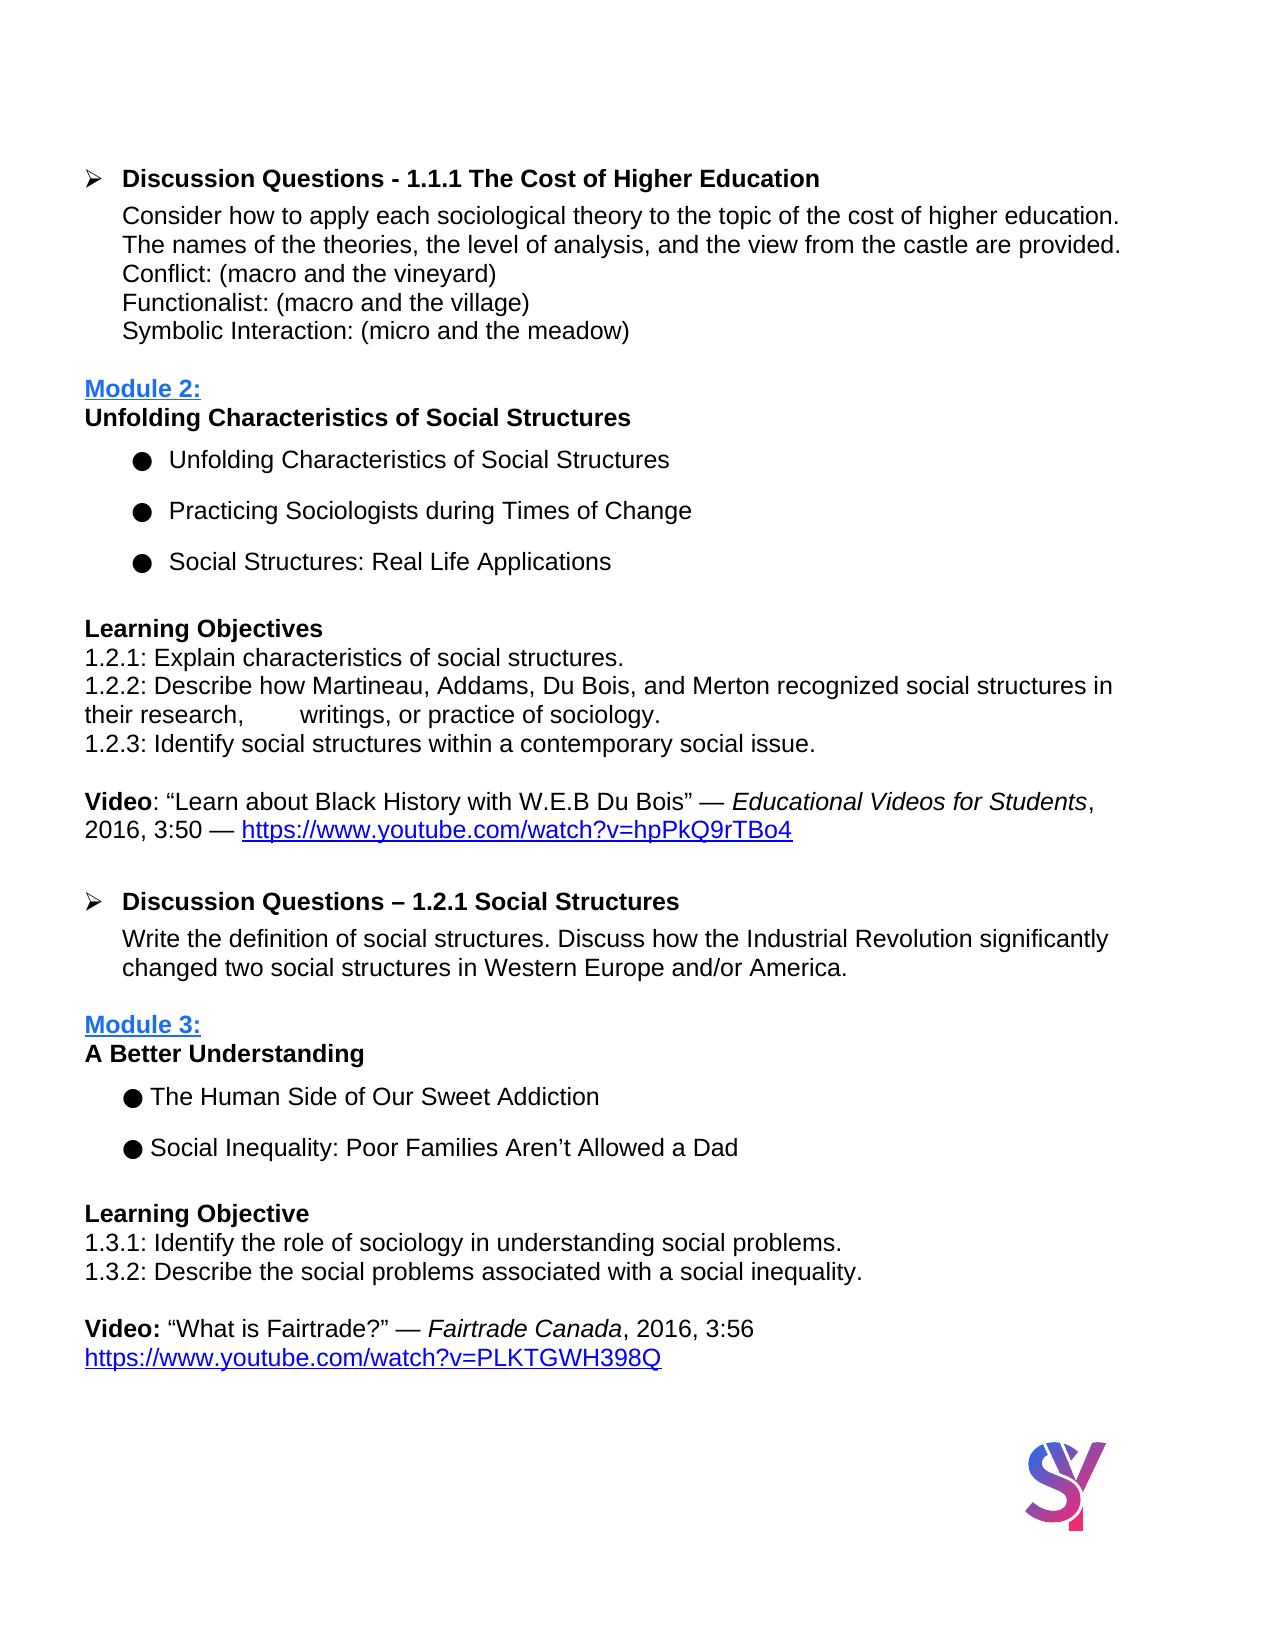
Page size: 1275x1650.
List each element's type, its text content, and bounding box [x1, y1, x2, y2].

text Learning Objective [84, 1199, 1125, 1228]
text 1.3.2: Describe the social problems associated with a social inequality. [84, 1257, 1125, 1285]
text Consider how to apply each sociological theory to the topic of the cost of higher education. The names of the theories, the level of analysis, and the view from the castle are provided. Conflict: (macro and the vineyard) [122, 201, 1125, 287]
list Social Inequality: Poor Families Aren’t Allowed a Dad [122, 1119, 1125, 1170]
text 1.2.1: Explain characteristics of social structures. [84, 642, 1125, 671]
text 1.3.1: Identify the role of sociology in understanding social problems. [84, 1228, 1125, 1257]
list Discussion Questions – 1.2.1 Social Structures [84, 873, 1125, 924]
text Write the definition of social structures. Discuss how the Industrial Revolution significantly changed two social structures in Western Europe and/or America. [122, 924, 1125, 982]
text Symbolic Interaction: (micro and the meadow) [122, 316, 1125, 345]
text 1.2.2: Describe how Martineau, Addams, Du Bois, and Merton recognized social structures in their research, writings, or practice of sociology. [84, 671, 1125, 729]
text A Better Understanding [84, 1039, 1125, 1068]
text https://www.youtube.com/watch?v=PLKTGWH398Q [84, 1343, 1125, 1372]
text Module 2: [84, 374, 1125, 402]
list Social Structures: Real Life Applications [131, 534, 1125, 585]
text 1.2.3: Identify social structures within a contemporary social issue. [84, 729, 1125, 758]
text Functionalist: (macro and the village) [122, 287, 1125, 316]
text Module 3: [84, 1010, 1125, 1039]
text Learning Objectives [84, 614, 1125, 642]
list Unfolding Characteristics of Social Structures [131, 431, 1125, 482]
list The Human Side of Our Sweet Addiction [122, 1068, 1125, 1119]
list Practicing Sociologists during Times of Change [131, 482, 1125, 534]
list Discussion Questions - 1.1.1 The Cost of Higher Education [84, 150, 1125, 201]
picture [1005, 1427, 1125, 1547]
text Video: “Learn about Black History with W.E.B Du Bois” — Educational Videos for Students, 2016, 3:50 — https://www.youtube.com/watch?v=hpPkQ9rTBo4 [84, 787, 1125, 844]
text Unfolding Characteristics of Social Structures [84, 402, 1125, 431]
text Video: “What is Fairtrade?” — Fairtrade Canada, 2016, 3:56 [84, 1314, 1125, 1343]
